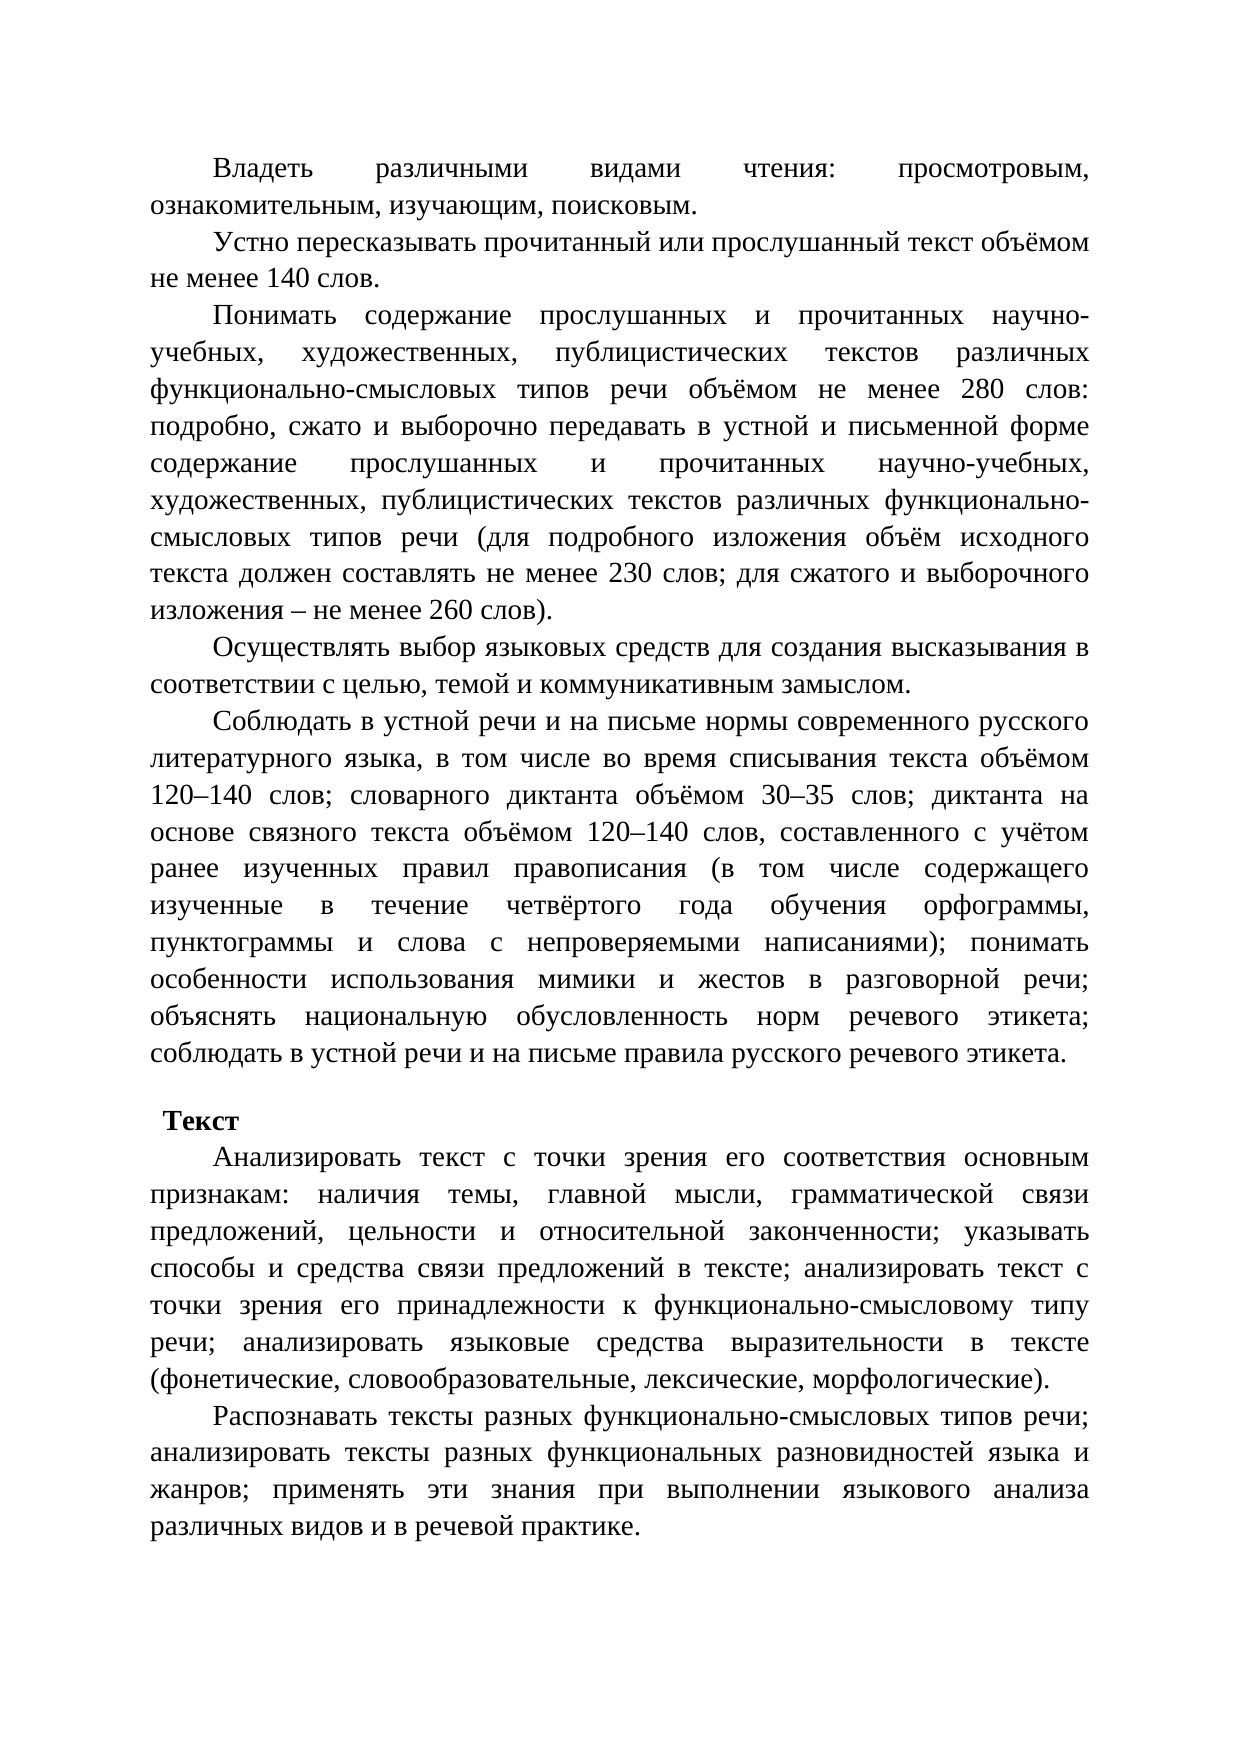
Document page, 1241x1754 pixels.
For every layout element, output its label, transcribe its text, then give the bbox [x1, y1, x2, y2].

text Понимать содержание прослушанных и прочитанных научно-учебных, художественных, публицистических текстов различных функционально-смысловых типов речи объёмом не менее 280 слов: подробно, сжато и выборочно передавать в устной и письменной форме содержание прослушанных и прочитанных научно-учебных, художественных, публицистических текстов различных функционально-смысловых типов речи (для подробного изложения объём исходного текста должен составлять не менее 230 слов; для сжатого и выборочного изложения – не менее 260 слов). [150, 297, 1090, 626]
text Устно пересказывать прочитанный или прослушанный текст объёмом не менее 140 слов. [150, 224, 1090, 294]
text Соблюдать в устной речи и на письме нормы современного русского литературного языка, в том числе во время списывания текста объёмом 120–140 слов; словарного диктанта объёмом 30–35 слов; диктанта на основе связного текста объёмом 120–140 слов, составленного с учётом ранее изученных правил правописания (в том числе содержащего изученные в течение четвёртого года обучения орфограммы, пунктограммы и слова с непроверяемыми написаниями); понимать особенности использования мимики и жестов в разговорной речи; объяснять национальную обусловленность норм речевого этикета; соблюдать в устной речи и на письме правила русского речевого этикета. [150, 703, 1090, 1068]
text Осуществлять выбор языковых средств для создания высказывания в соответствии с целью, темой и коммуникативным замыслом. [150, 629, 1090, 700]
text Распознавать тексты разных функционально-смысловых типов речи; анализировать тексты разных функциональных разновидностей языка и жанров; применять эти знания при выполнении языкового анализа различных видов и в речевой практике. [150, 1398, 1090, 1542]
text Владеть различными видами чтения: просмотровым, ознакомительным, изучающим, поисковым. [150, 150, 1090, 220]
text Анализировать текст с точки зрения его соответствия основным признакам: наличия темы, главной мысли, грамматической связи предложений, цельности и относительной законченности; указывать способы и средства связи предложений в тексте; анализировать текст с точки зрения его принадлежности к функционально-смысловому типу речи; анализировать языковые средства выразительности в тексте (фонетические, словообразовательные, лексические, морфологические). [150, 1139, 1090, 1394]
text Текст [162, 1103, 1090, 1136]
